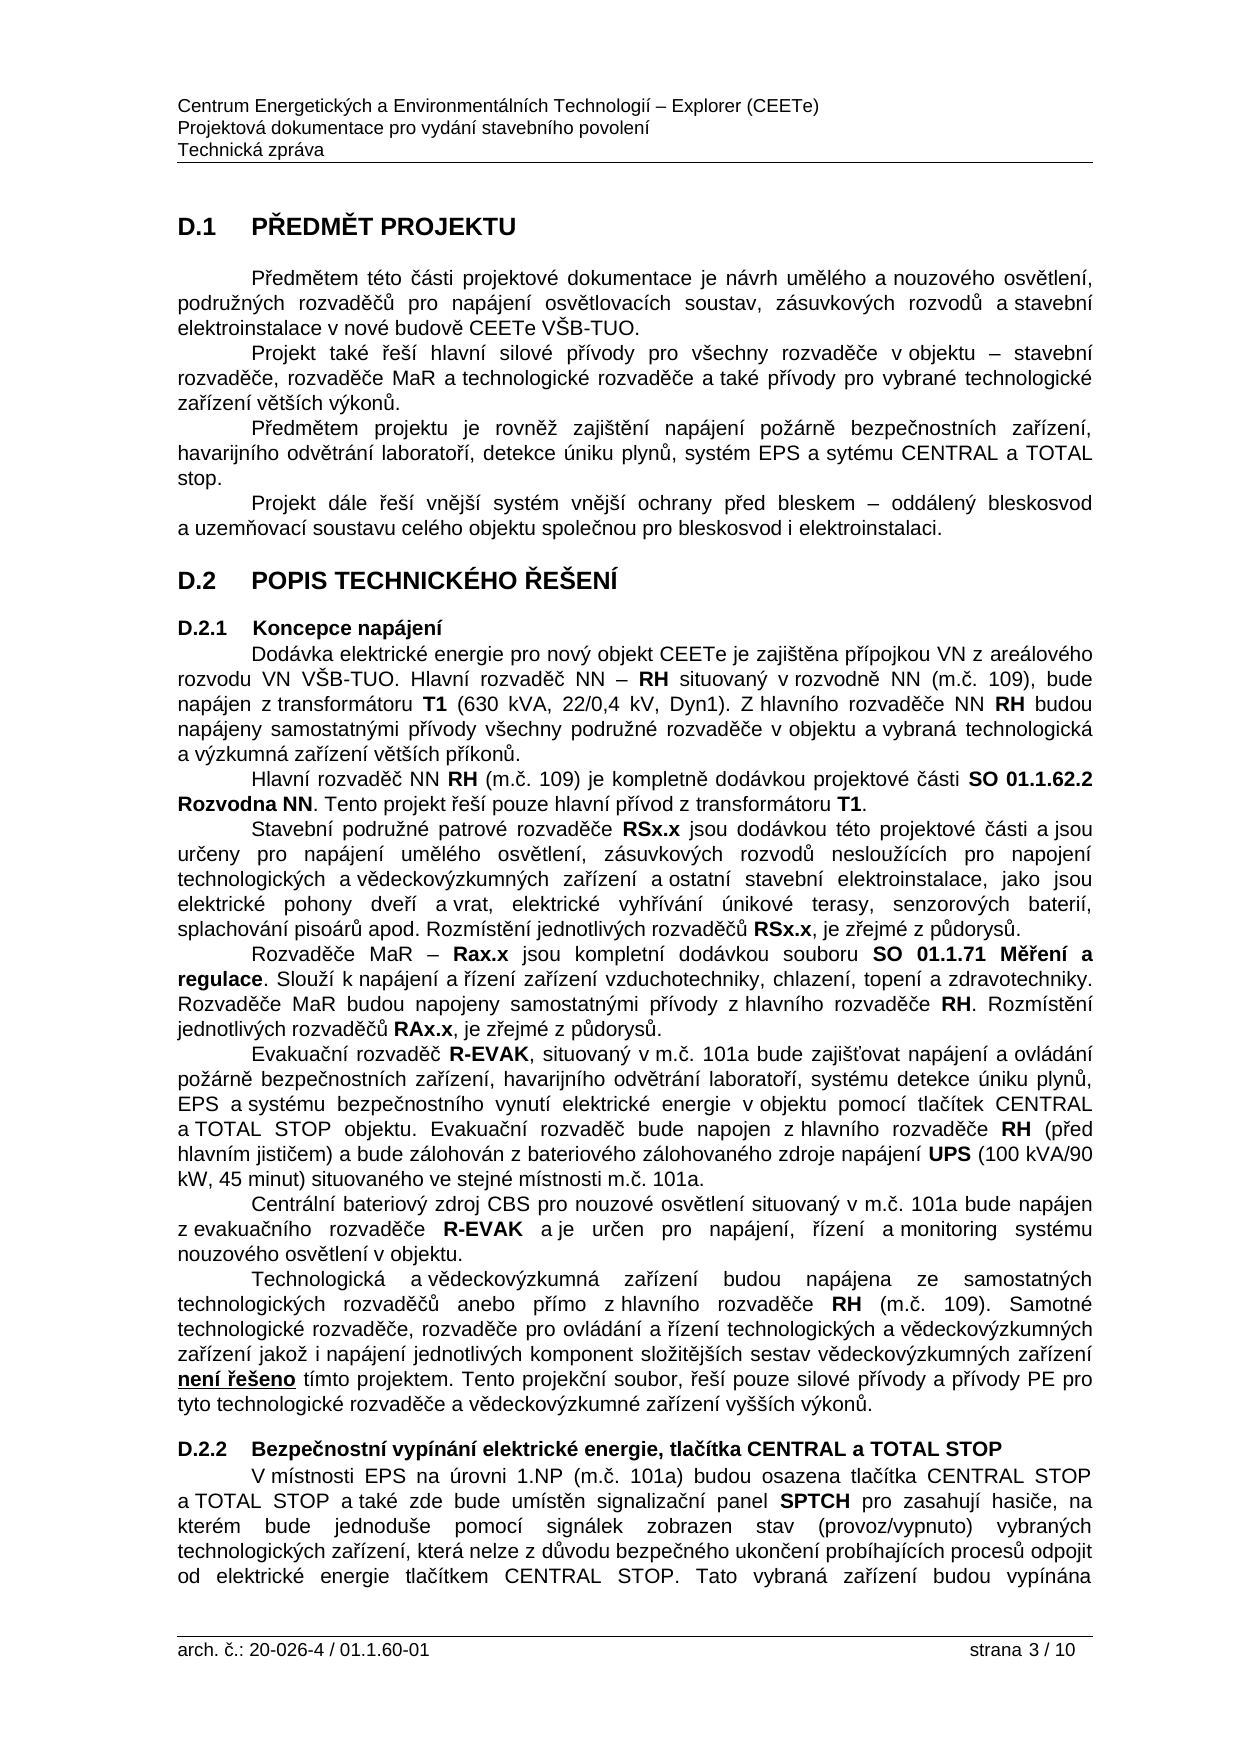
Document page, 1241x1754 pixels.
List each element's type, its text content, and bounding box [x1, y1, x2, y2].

text Projekt dále řeší vnější systém vnější ochrany před bleskem – oddálený bleskosvod a uzemňovací soustavu celého objektu společnou pro bleskosvod i elektroinstalaci. [177, 491, 1093, 541]
text Technologická a vědeckovýzkumná zařízení budou napájena ze samostatných technologických rozvaděčů anebo přímo z hlavního rozvaděče RH (m.č. 109). Samotné technologické rozvaděče, rozvaděče pro ovládání a řízení technologických a vědeckovýzkumných zařízení jakož i napájení jednotlivých komponent složitějších sestav vědeckovýzkumných zařízení není řešeno tímto projektem. Tento projekční soubor, řeší pouze silové přívody a přívody PE pro tyto technologické rozvaděče a vědeckovýzkumné zařízení vyšších výkonů. [177, 1266, 1093, 1416]
text Evakuační rozvaděč R-EVAK, situovaný v m.č. 101a bude zajišťovat napájení a ovládání požárně bezpečnostních zařízení, havarijního odvětrání laboratoří, systému detekce úniku plynů, EPS a systému bezpečnostního vynutí elektrické energie v objektu pomocí tlačítek CENTRAL a TOTAL STOP objektu. Evakuační rozvaděč bude napojen z hlavního rozvaděče RH (před hlavním jističem) a bude zálohován z bateriového zálohovaného zdroje napájení UPS (100 kVA/90 kW, 45 minut) situovaného ve stejné místnosti m.č. 101a. [177, 1041, 1093, 1191]
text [177, 1463, 1093, 1588]
subtitle Koncepce napájení [177, 615, 1093, 639]
text Stavební podružné patrové rozvaděče RSx.x jsou dodávkou této projektové části a jsou určeny pro napájení umělého osvětlení, zásuvkových rozvodů nesloužících pro napojení technologických a vědeckovýzkumných zařízení a ostatní stavební elektroinstalace, jako jsou elektrické pohony dveří a vrat, elektrické vyhřívání únikové terasy, senzorových baterií, splachování pisoárů apod. Rozmístění jednotlivých rozvaděčů RSx.x, je zřejmé z půdorysů. [177, 816, 1093, 941]
text Centrální bateriový zdroj CBS pro nouzové osvětlení situovaný v m.č. 101a bude napájen z evakuačního rozvaděče R-EVAK a je určen pro napájení, řízení a monitoring systému nouzového osvětlení v objektu. [177, 1191, 1093, 1266]
text Rozvaděče MaR – Rax.x jsou kompletní dodávkou souboru SO 01.1.71 Měření a regulace. Slouží k napájení a řízení zařízení vzduchotechniky, chlazení, topení a zdravotechniky. Rozvaděče MaR budou napojeny samostatnými přívody z hlavního rozvaděče RH. Rozmístění jednotlivých rozvaděčů RAx.x, je zřejmé z půdorysů. [177, 941, 1093, 1041]
text Dodávka elektrické energie pro nový objekt CEETe je zajištěna přípojkou VN z areálového rozvodu VN VŠB-TUO. Hlavní rozvaděč NN – RH situovaný v rozvodně NN (m.č. 109), bude napájen z transformátoru T1 (630 kVA, 22/0,4 kV, Dyn1). Z hlavního rozvaděče NN RH budou napájeny samostatnými přívody všechny podružné rozvaděče v objektu a vybraná technologická a výzkumná zařízení větších příkonů. [177, 641, 1093, 766]
text Hlavní rozvaděč NN RH (m.č. 109) je kompletně dodávkou projektové části SO 01.1.62.2 Rozvodna NN. Tento projekt řeší pouze hlavní přívod z transformátoru T1. [177, 766, 1093, 816]
subtitle Bezpečnostní vypínání elektrické energie, tlačítka CENTRAL a TOTAL STOP [177, 1437, 1093, 1461]
text Předmětem této části projektové dokumentace je návrh umělého a nouzového osvětlení, podružných rozvaděčů pro napájení osvětlovacích soustav, zásuvkových rozvodů a stavební elektroinstalace v nové budově CEETe VŠB-TUO. [177, 266, 1093, 341]
subtitle POPIS TECHNICKÉHO ŘEŠENÍ [177, 566, 1093, 594]
subtitle PŘEDMĚT PROJEKTU [177, 212, 1093, 241]
text Projekt také řeší hlavní silové přívody pro všechny rozvaděče v objektu – stavební rozvaděče, rozvaděče MaR a technologické rozvaděče a také přívody pro vybrané technologické zařízení větších výkonů. [177, 341, 1093, 416]
text Předmětem projektu je rovněž zajištění napájení požárně bezpečnostních zařízení, havarijního odvětrání laboratoří, detekce úniku plynů, systém EPS a sytému CENTRAL a TOTAL stop. [177, 416, 1093, 491]
